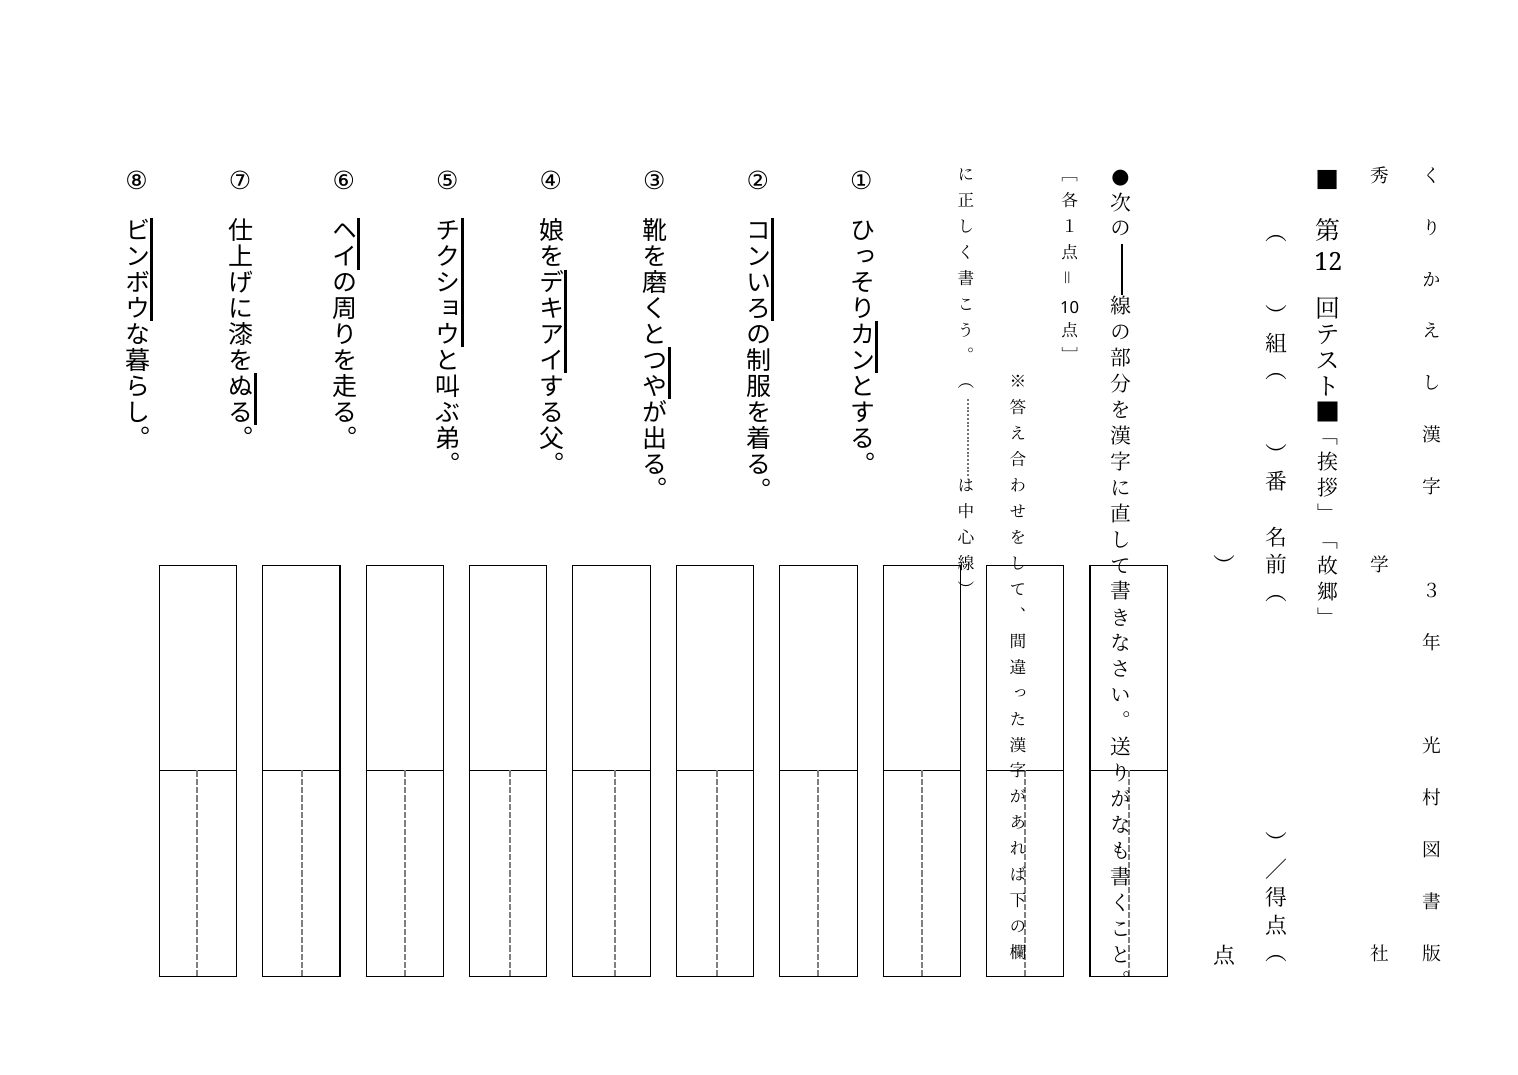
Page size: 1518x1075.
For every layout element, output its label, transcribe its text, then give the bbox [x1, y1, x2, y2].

text ⑤チクショウと叫ぶ弟。 [422, 166, 474, 969]
text ※答え合わせをして、間違った漢字があれば下の欄に正しく書こう。（ は中心線） [940, 166, 1043, 969]
text ②コンいろの制服を着る。 [733, 166, 785, 969]
text ⑦仕上げに漆をぬる。 [215, 166, 267, 969]
text （ ）組（ ）番 名前（ ）／得点（ ）点 [1199, 166, 1302, 969]
text ■第12回テスト■「挨拶」「故郷」 [1302, 166, 1354, 969]
text ●次の 線の部分を漢字に直して書きなさい。送りがなも書くこと。［各１点＝10点］ [1043, 166, 1147, 969]
text ①ひっそりカンとする。 [836, 166, 888, 969]
text ④娘をデキアイする父。 [526, 166, 578, 969]
text ⑥ヘイの周りを走る。 [319, 166, 371, 969]
text くりかえし漢字 ３年 光村図書版 秀学社 [1354, 166, 1458, 969]
text ⑧ビンボウな暮らし。 [112, 166, 163, 969]
text ③靴を磨くとつやが出る。 [629, 166, 681, 969]
